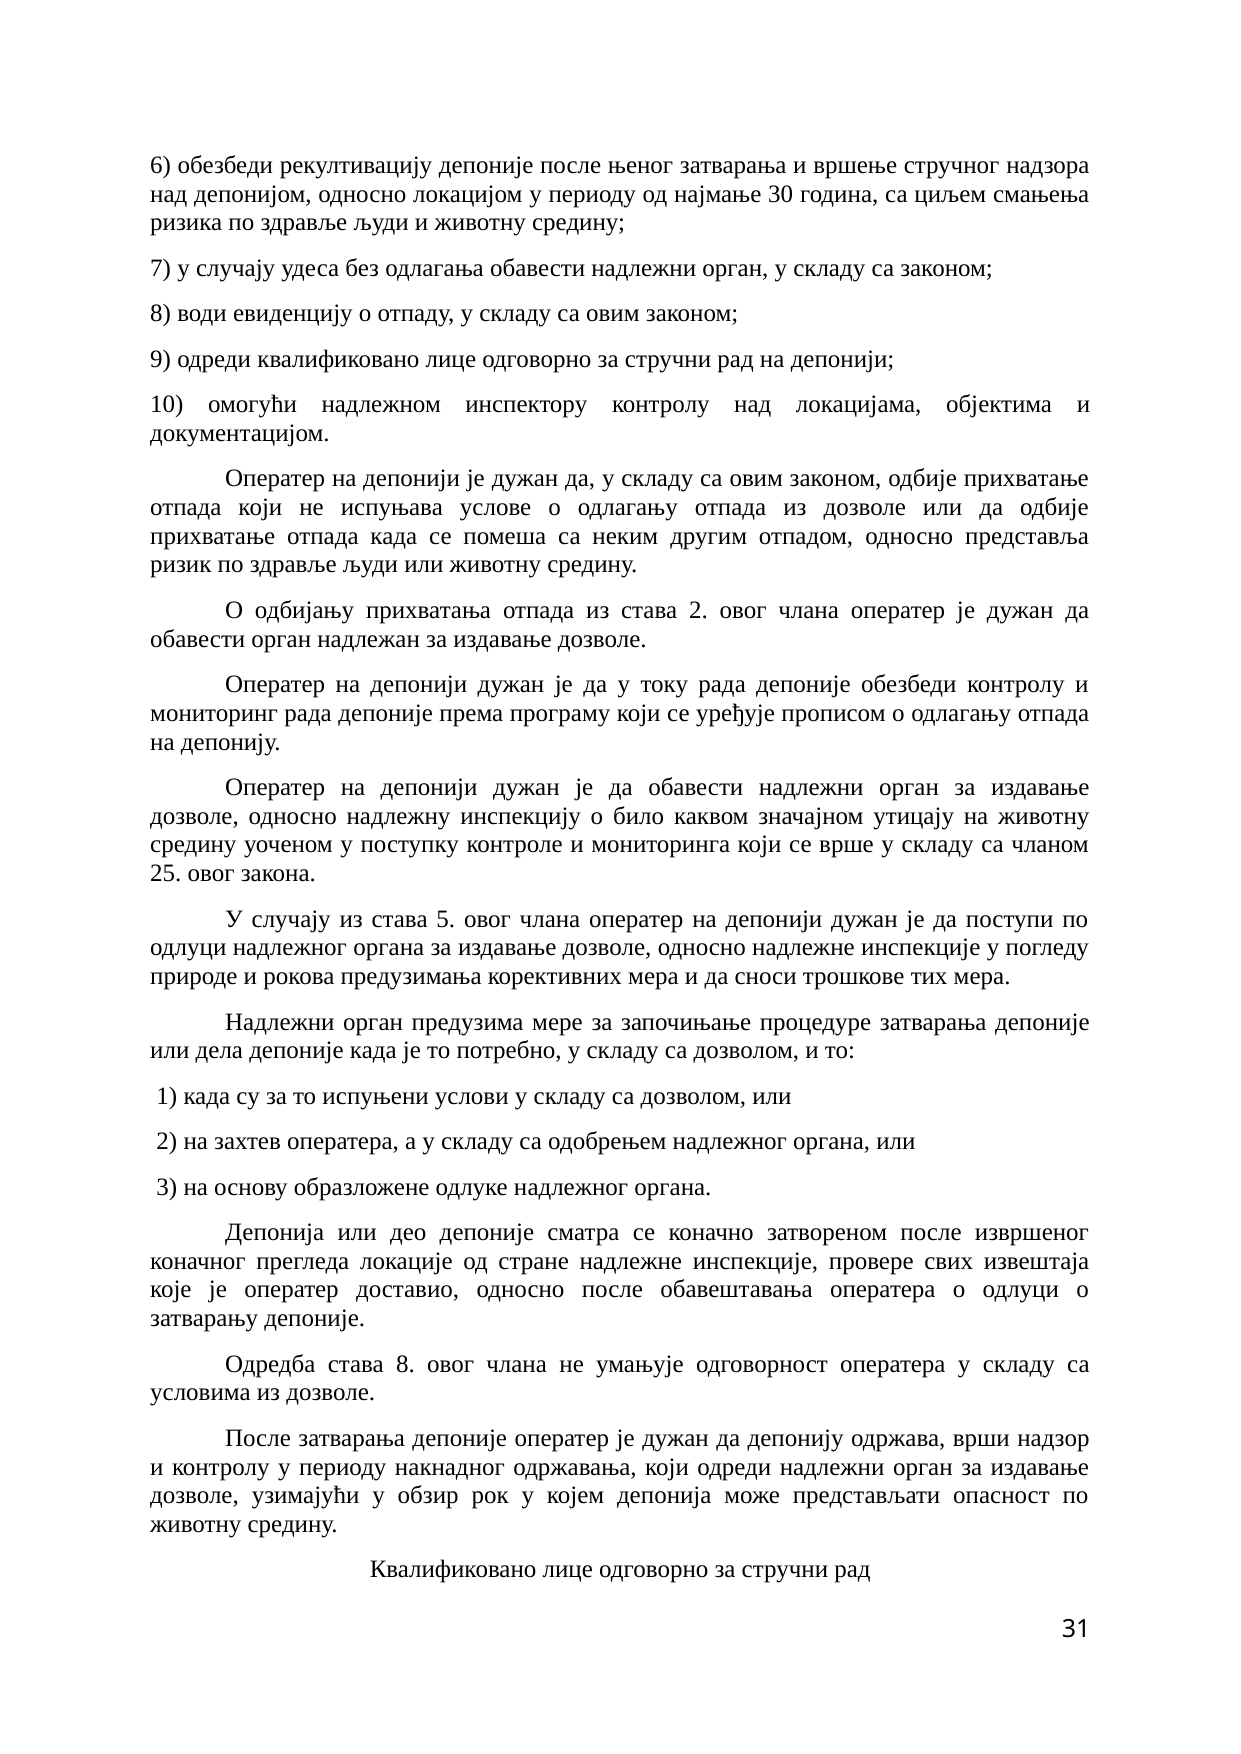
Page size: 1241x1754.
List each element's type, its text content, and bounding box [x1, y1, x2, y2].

text Оператер на депонији дужан је да у току рада депоније обезбеди контролу и мониторинг рада депоније према програму који се уређује прописом о одлагању отпада на депонију. [150, 669, 1090, 755]
text 6) обезбеди рекултивацију депоније после њеног затварања и вршење стручног надзора над депонијом, односно локацијом у периоду од најмање 30 година, са циљем смањења ризика по здравље људи и животну средину; [150, 150, 1090, 236]
text Надлежни орган предузима мере за започињање процедуре затварања депоније или дела депоније када је то потребно, у складу са дозволом, и то: [150, 1007, 1090, 1064]
text О одбијању прихватања отпада из става 2. овог члана оператер је дужан да обавести орган надлежан за издавање дозволе. [150, 595, 1090, 652]
text После затварања депоније оператер је дужан да депонију одржава, врши надзор и контролу у периоду накнадног одржавања, који одреди надлежни орган за издавање дозволе, узимајући у обзир рок у којем депонија може представљати опасност по животну средину. [150, 1423, 1090, 1538]
text 1) када су за то испуњени услови у складу са дозволом, или [150, 1081, 1090, 1109]
text 9) одреди квалификовано лице одговорно за стручни рад на депонији; [150, 344, 1090, 372]
text 8) води евиденцију о отпаду, у складу са овим законом; [150, 298, 1090, 327]
text 3) на основу образложене одлуке надлежног органа. [150, 1172, 1090, 1200]
text Оператер на депонији дужан је да обавести надлежни орган за издавање дозволе, односно надлежну инспекцију о било каквом значајном утицају на животну средину уоченом у поступку контроле и мониторинга који се врше у складу са чланом 25. овог закона. [150, 772, 1090, 887]
text У случају из става 5. овог члана оператер на депонији дужан је да поступи по одлуци надлежног органа за издавање дозволе, односно надлежне инспекције у погледу природе и рокова предузимања корективних мера и да сноси трошкове тих мера. [150, 904, 1090, 990]
text Оператер на депонији је дужан да, у складу са овим законом, одбије прихватање отпада који не испуњава услове о одлагању отпада из дозволе или да одбије прихватање отпада када се помеша са неким другим отпадом, односно представља ризик по здравље људи или животну средину. [150, 463, 1090, 578]
text 7) у случају удеса без одлагања обавести надлежни орган, у складу са законом; [150, 253, 1090, 282]
text 2) на захтев оператера, а у складу са одобрењем надлежног органа, или [150, 1126, 1090, 1155]
text Депонија или део депоније сматра се коначно затвореном после извршеног коначног прегледа локације од стране надлежне инспекције, провере свих извештаја које је оператер доставио, односно после обавештавања оператера о одлуци о затварању депоније. [150, 1217, 1090, 1332]
text Квалификовано лице одговорно за стручни рад [150, 1554, 1090, 1583]
text 10) омогући надлежном инспектору контролу над локацијама, објектима и документацијом. [150, 389, 1090, 447]
text Одредба става 8. овог члана не умањује одговорност оператера у складу са условима из дозволе. [150, 1349, 1090, 1406]
